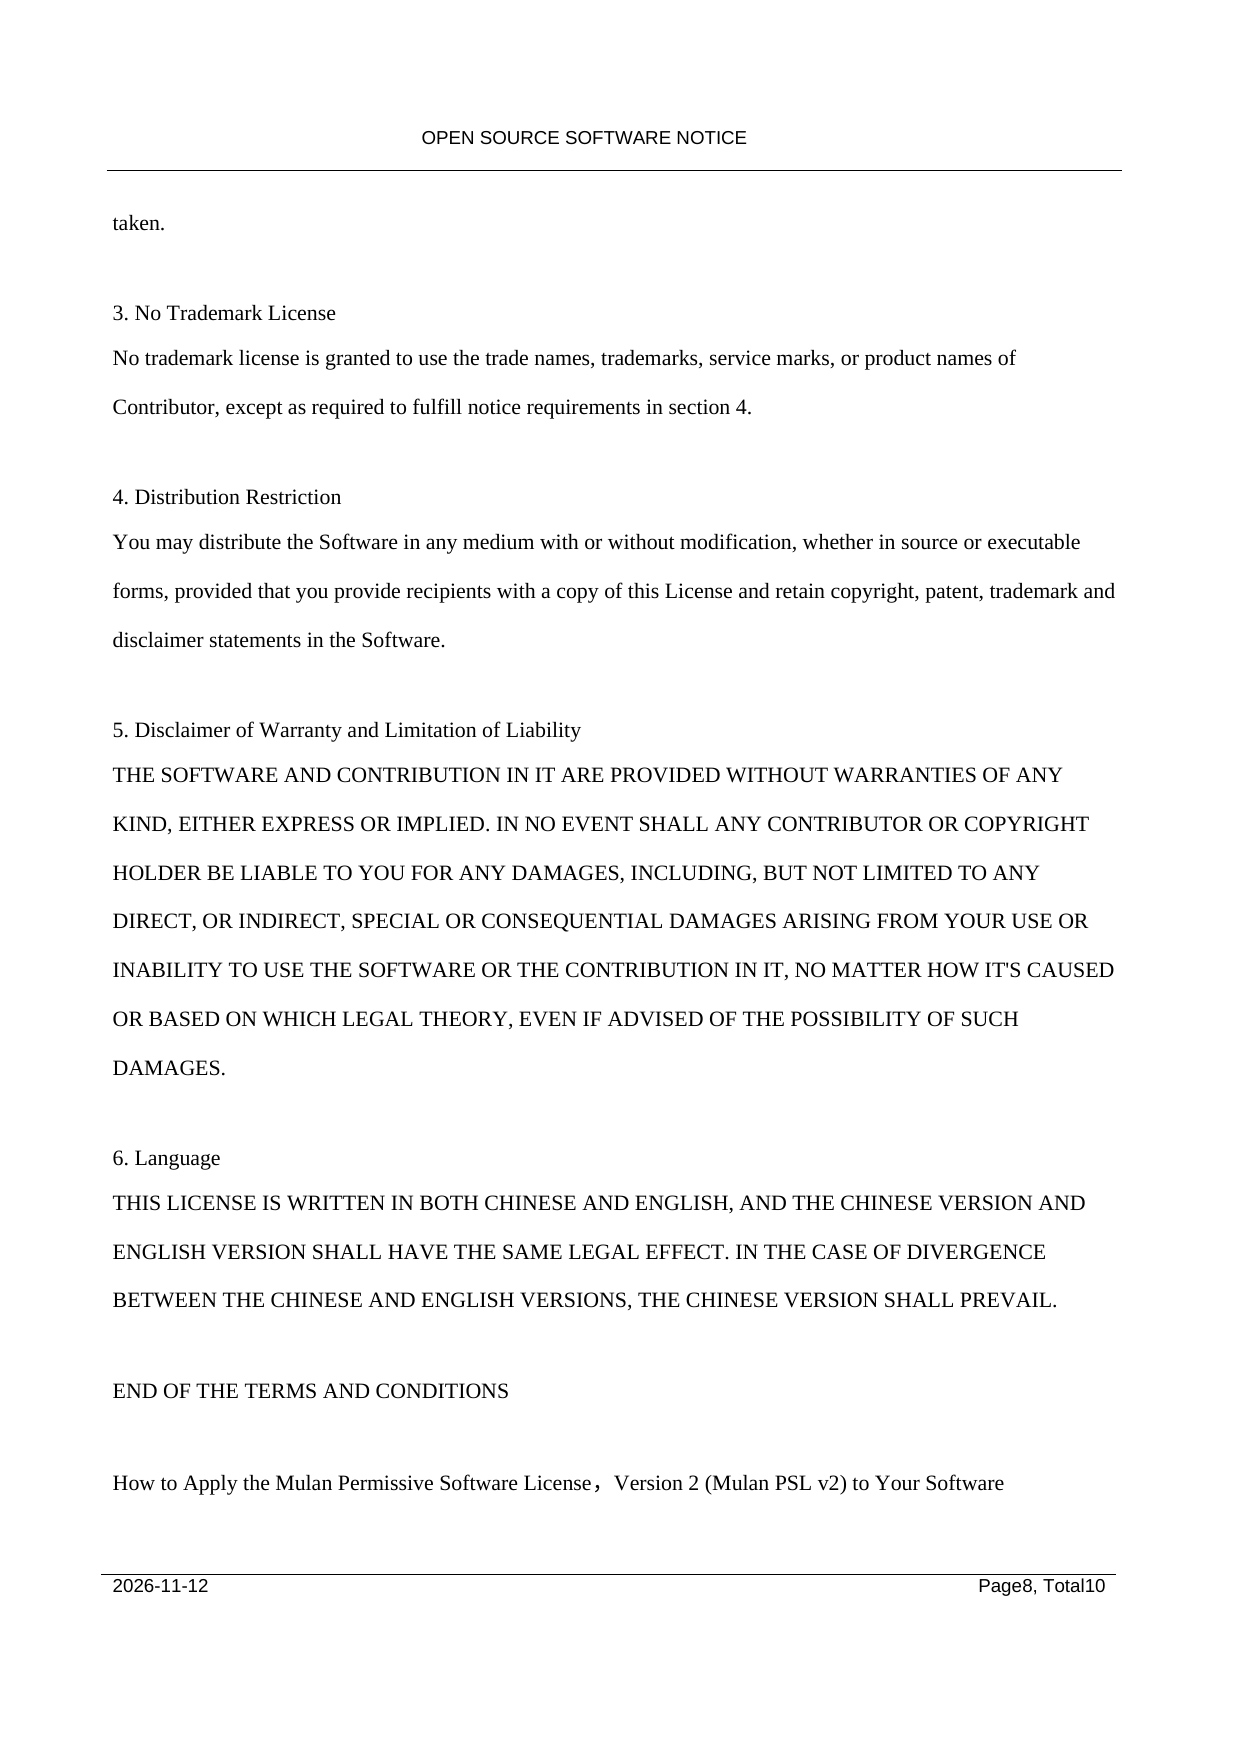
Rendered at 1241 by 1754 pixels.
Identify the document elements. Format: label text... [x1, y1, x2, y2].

text 6. Language [112, 1141, 1128, 1174]
text You may distribute the Software in any medium with or without modification, whether in source or executable forms, provided that you provide recipients with a copy of this License and retain copyright, patent, trademark and disclaimer statements in the Software. [112, 526, 1128, 656]
text 5. Disclaimer of Warranty and Limitation of Liability [112, 713, 1128, 746]
text THE SOFTWARE AND CONTRIBUTION IN IT ARE PROVIDED WITHOUT WARRANTIES OF ANY KIND, EITHER EXPRESS OR IMPLIED. IN NO EVENT SHALL ANY CONTRIBUTOR OR COPYRIGHT HOLDER BE LIABLE TO YOU FOR ANY DAMAGES, INCLUDING, BUT NOT LIMITED TO ANY DIRECT, OR INDIRECT, SPECIAL OR CONSEQUENTIAL DAMAGES ARISING FROM YOUR USE OR INABILITY TO USE THE SOFTWARE OR THE CONTRIBUTION IN IT, NO MATTER HOW IT'S CAUSED OR BASED ON WHICH LEGAL THEORY, EVEN IF ADVISED OF THE POSSIBILITY OF SUCH DAMAGES. [112, 758, 1128, 1083]
text END OF THE TERMS AND CONDITIONS [112, 1374, 1128, 1407]
text 3. No Trademark License [112, 297, 1128, 329]
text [112, 206, 1128, 239]
text 4. Distribution Restriction [112, 481, 1128, 513]
text THIS LICENSE IS WRITTEN IN BOTH CHINESE AND ENGLISH, AND THE CHINESE VERSION AND ENGLISH VERSION SHALL HAVE THE SAME LEGAL EFFECT. IN THE CASE OF DIVERGENCE BETWEEN THE CHINESE AND ENGLISH VERSIONS, THE CHINESE VERSION SHALL PREVAIL. [112, 1186, 1128, 1316]
text No trademark license is granted to use the trade names, trademarks, service marks, or product names of Contributor, except as required to fulfill notice requirements in section 4. [112, 342, 1128, 423]
text How to Apply the Mulan Permissive Software License，Version 2 (Mulan PSL v2) to Your Software [112, 1464, 1128, 1497]
